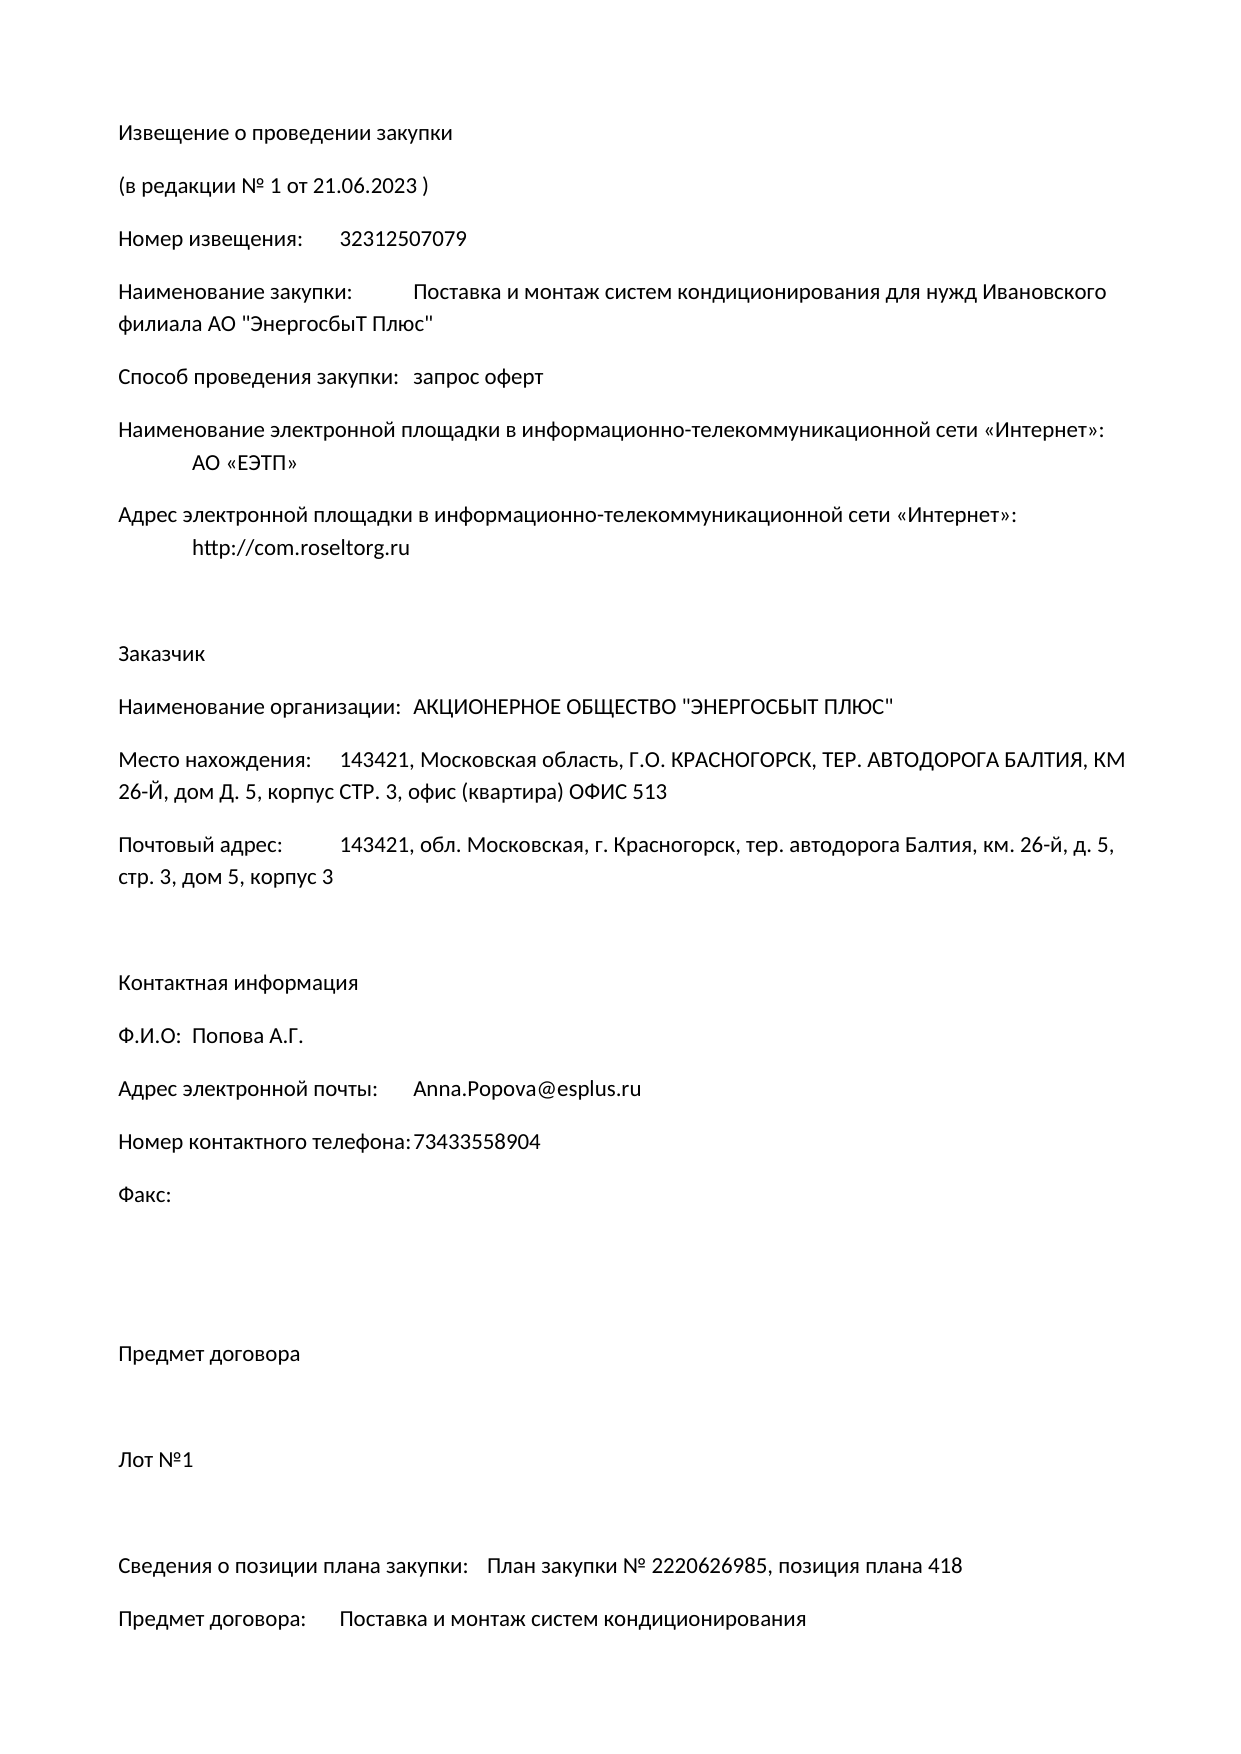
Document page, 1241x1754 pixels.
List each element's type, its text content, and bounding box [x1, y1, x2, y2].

text Почтовый адрес: 143421, обл. Московская, г. Красногорск, тер. автодорога Балтия, км. 26-й, д. 5, стр. 3, дом 5, корпус 3 [118, 830, 1152, 890]
text Адрес электронной площадки в информационно-телекоммуникационной сети «Интернет»: http://com.roseltorg.ru [118, 501, 1152, 561]
text Номер контактного телефона: 73433558904 [118, 1127, 1152, 1155]
text Наименование организации: АКЦИОНЕРНОЕ ОБЩЕСТВО "ЭНЕРГОСБЫТ ПЛЮС" [118, 692, 1152, 720]
text Наименование закупки: Поставка и монтаж систем кондиционирования для нужд Ивановского филиала АО "ЭнергосбыТ Плюс" [118, 277, 1152, 337]
text Лот №1 [118, 1446, 1152, 1473]
text Ф.И.О: Попова А.Г. [118, 1021, 1152, 1049]
text Заказчик [118, 639, 1152, 667]
text Номер извещения: 32312507079 [118, 224, 1152, 252]
text Сведения о позиции плана закупки: План закупки № 2220626985, позиция плана 418 [118, 1552, 1152, 1579]
text Адрес электронной почты: Anna.Popova@esplus.ru [118, 1074, 1152, 1102]
text Способ проведения закупки: запрос оферт [118, 362, 1152, 390]
text Контактная информация [118, 968, 1152, 996]
text Предмет договора: Поставка и монтаж систем кондиционирования [118, 1604, 1152, 1633]
text (в редакции № 1 от 21.06.2023 ) [118, 171, 1152, 199]
text Извещение о проведении закупки [118, 118, 1152, 146]
text Факс: [118, 1180, 1152, 1208]
text Место нахождения: 143421, Московская область, Г.О. КРАСНОГОРСК, ТЕР. АВТОДОРОГА БАЛТИЯ, КМ 26-Й, дом Д. 5, корпус СТР. 3, офис (квартира) ОФИС 513 [118, 745, 1152, 805]
text Предмет договора [118, 1339, 1152, 1367]
text Наименование электронной площадки в информационно-телекоммуникационной сети «Интернет»: АО «ЕЭТП» [118, 415, 1152, 476]
